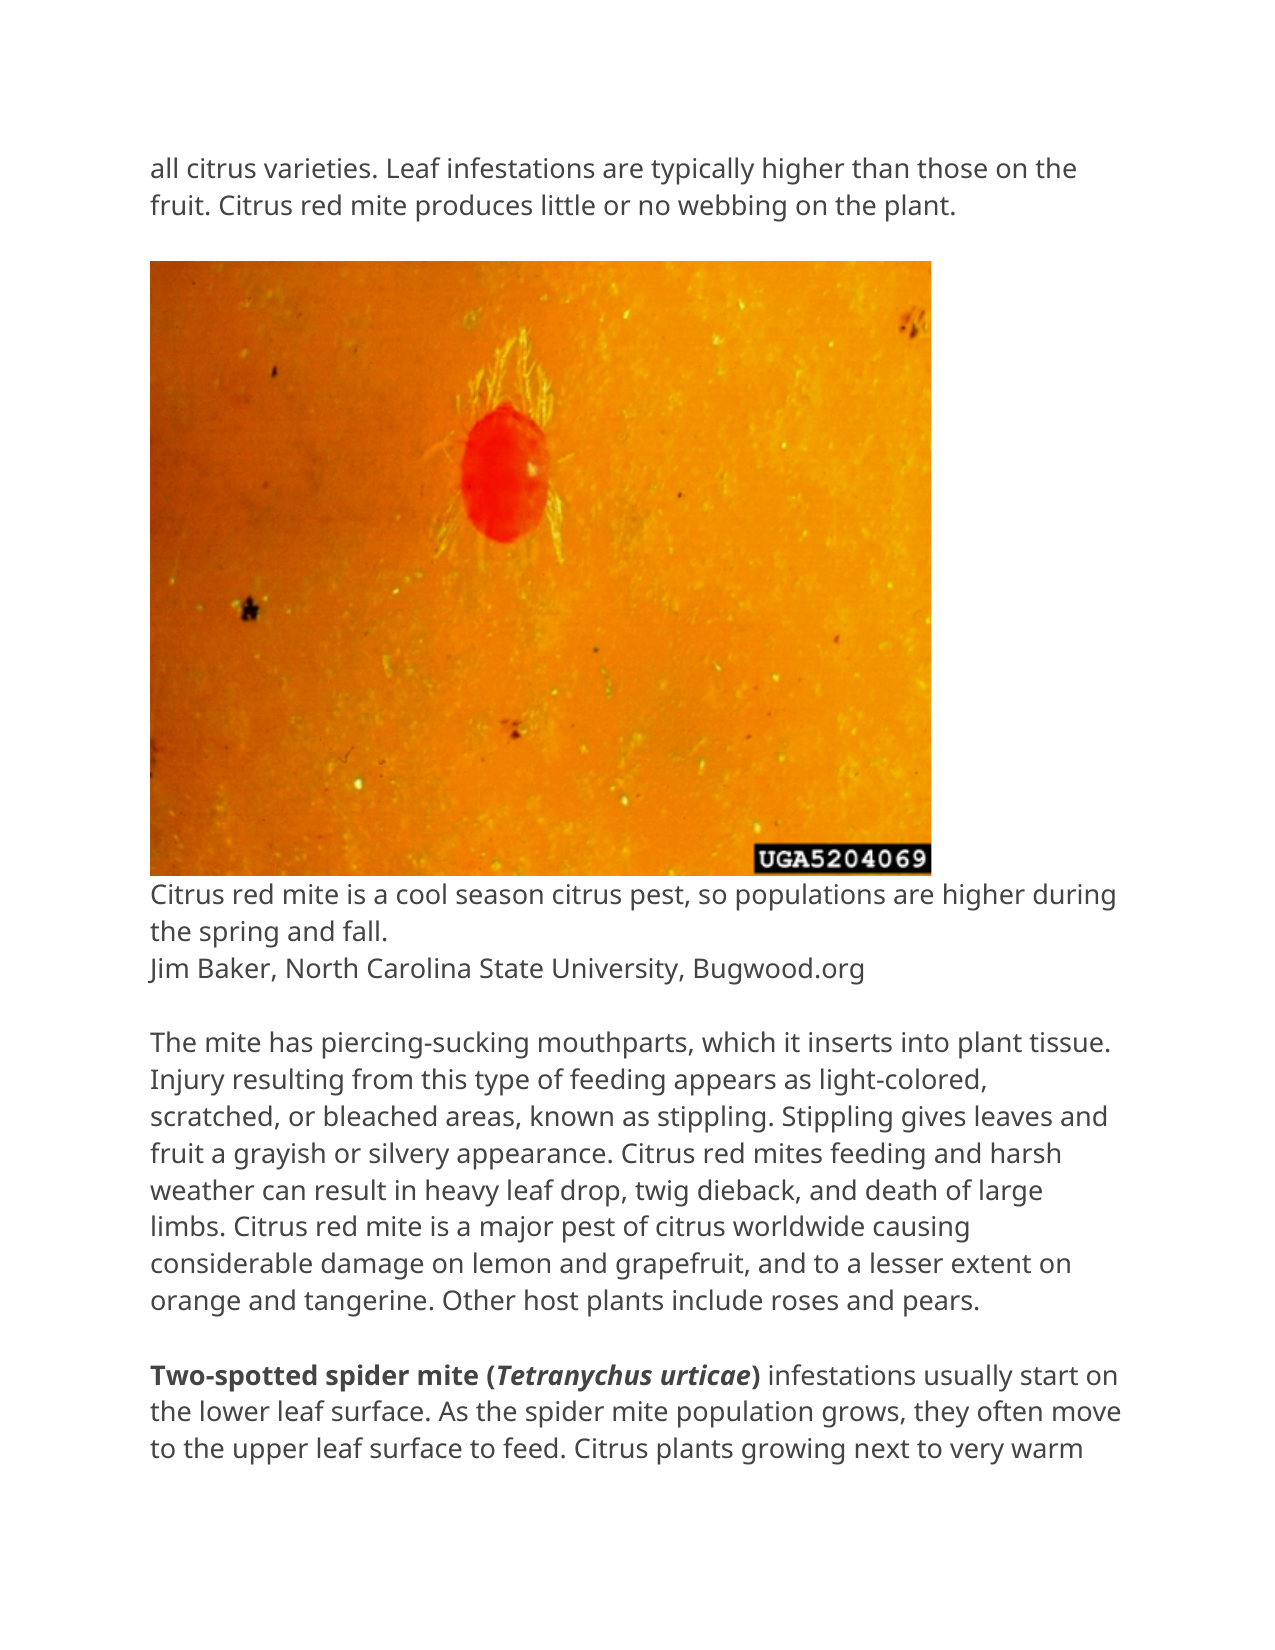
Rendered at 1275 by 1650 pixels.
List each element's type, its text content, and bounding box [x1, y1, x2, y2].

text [150, 150, 1125, 224]
picture [150, 261, 932, 876]
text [150, 1356, 1125, 1467]
text The mite has piercing-sucking mouthparts, which it inserts into plant tissue. Injury resulting from this type of feeding appears as light-colored, scratched, or bleached areas, known as stippling. Stippling gives leaves and fruit a grayish or silvery appearance. Citrus red mites feeding and harsh weather can result in heavy leaf drop, twig dieback, and death of large limbs. Citrus red mite is a major pest of citrus worldwide causing considerable damage on lemon and grapefruit, and to a lesser extent on orange and tangerine. Other host plants include roses and pears. [150, 1023, 1125, 1318]
